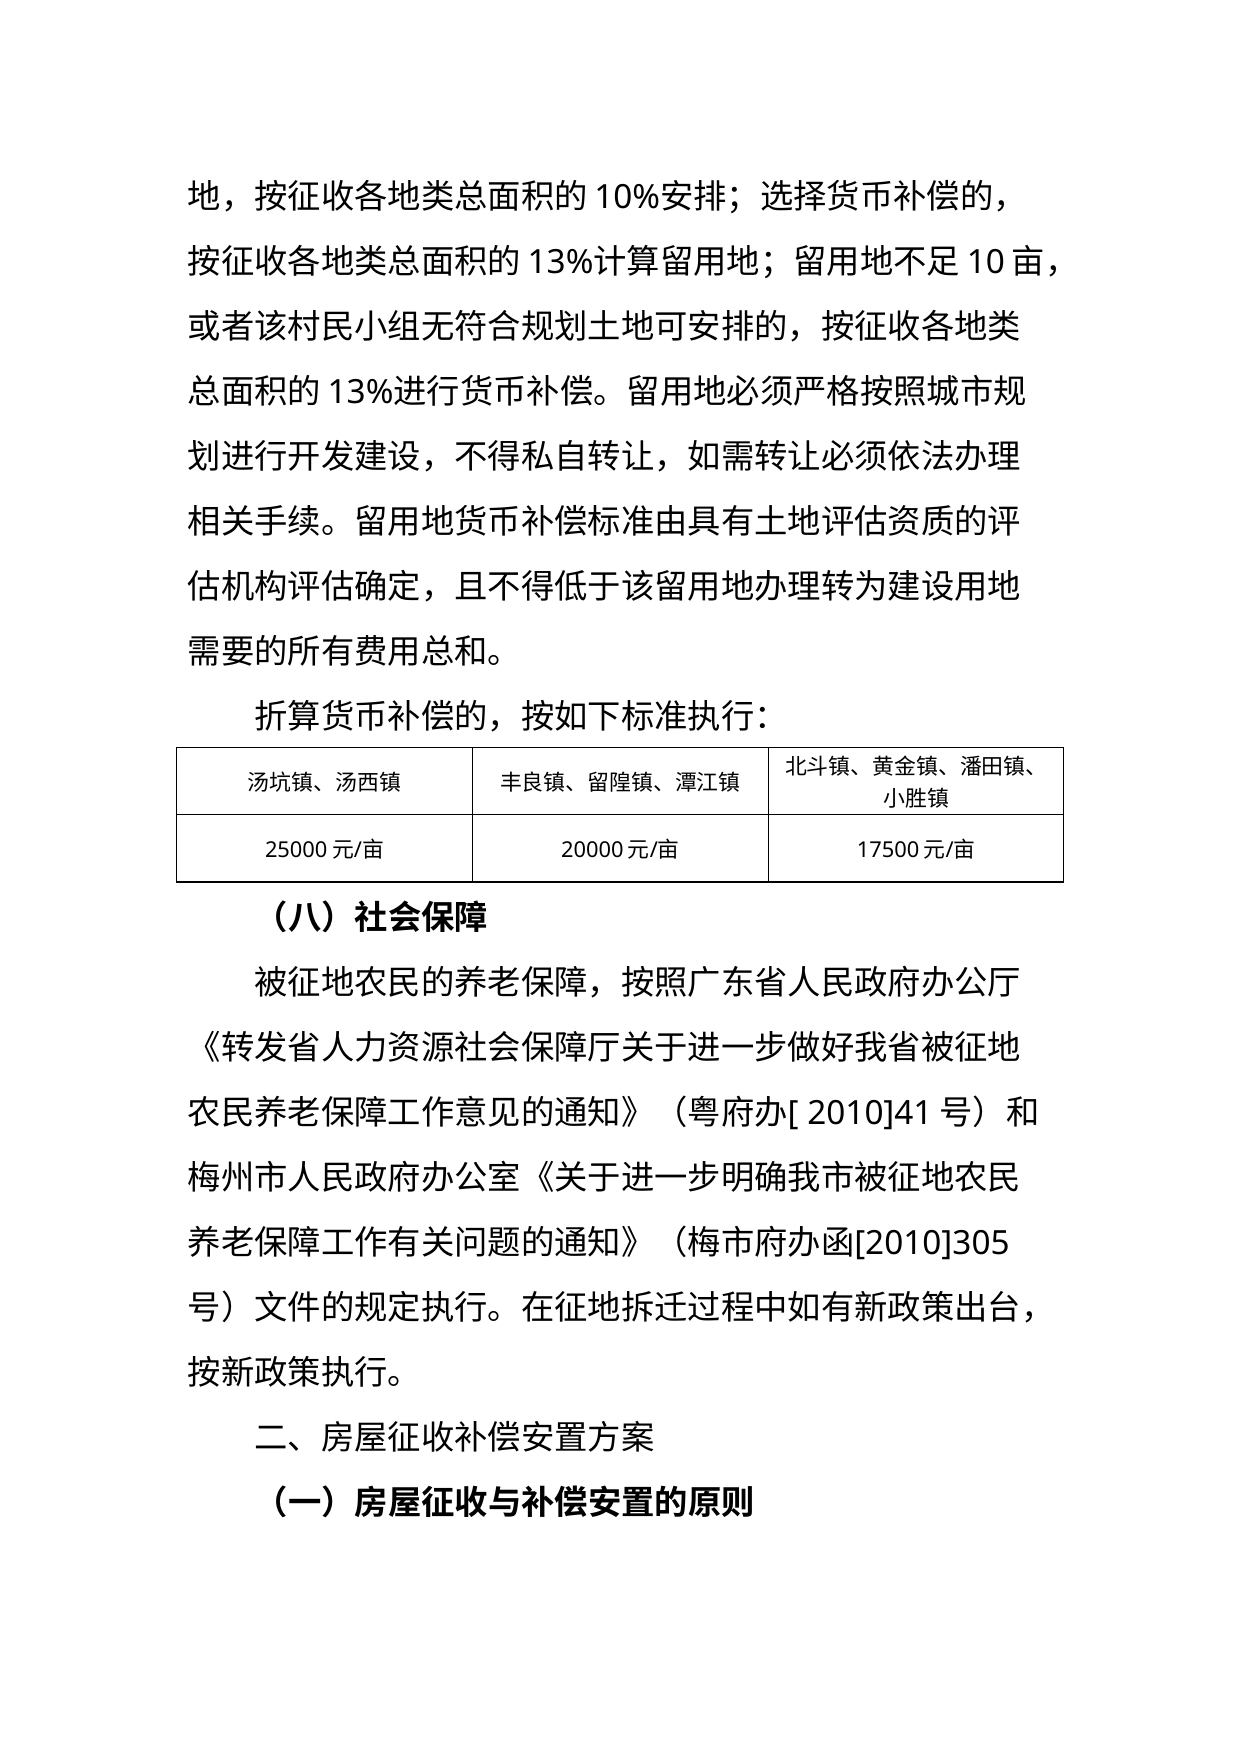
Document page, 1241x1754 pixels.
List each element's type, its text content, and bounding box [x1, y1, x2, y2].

table_header 北斗镇、黄金镇、潘田镇、小胜镇 [769, 748, 1063, 814]
table_header 丰良镇、留隍镇、潭江镇 [473, 748, 768, 814]
table_cell 25000元/亩 [177, 815, 472, 881]
text 二、房屋征收补偿安置方案 [187, 1402, 1053, 1467]
table_header 汤坑镇、汤西镇 [177, 748, 472, 814]
text （八）社会保障 [187, 883, 1053, 947]
text 折算货币补偿的，按如下标准执行： [187, 682, 1053, 747]
text （一）房屋征收与补偿安置的原则 [187, 1467, 1053, 1532]
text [187, 162, 1053, 682]
table_cell 20000元/亩 [473, 815, 768, 881]
table_cell 17500元/亩 [769, 815, 1063, 881]
text 被征地农民的养老保障，按照广东省人民政府办公厅《转发省人力资源社会保障厅关于进一步做好我省被征地农民养老保障工作意见的通知》（粤府办[ 2010]41号）和梅州市人民政府办公室《关于进一步明确我市被征地农民养老保障工作有关问题的通知》（梅市府办函[2010]305号）文件的规定执行。在征地拆迁过程中如有新政策出台，按新政策执行。 [187, 947, 1053, 1402]
